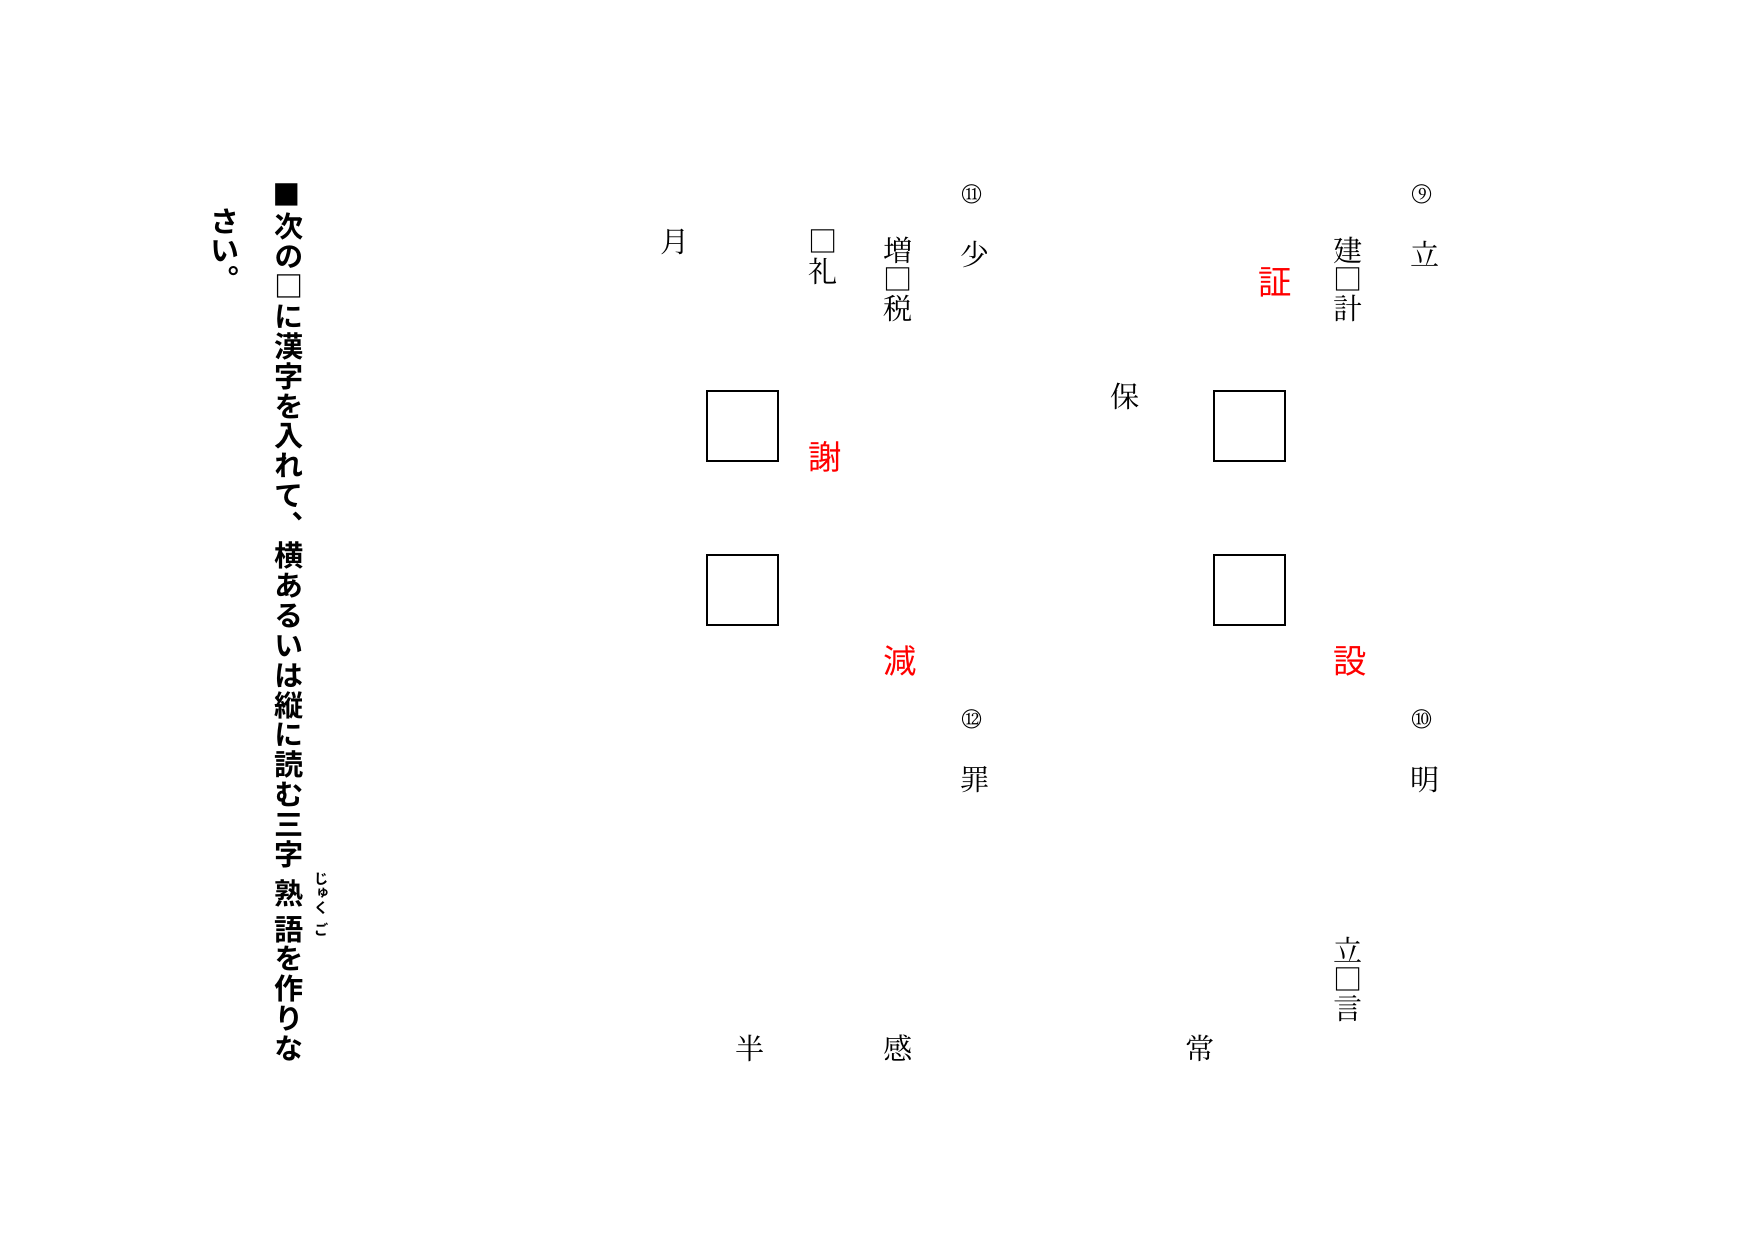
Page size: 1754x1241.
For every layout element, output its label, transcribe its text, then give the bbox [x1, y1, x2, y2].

text ⑪ 少 ⑫ 罪 [937, 177, 1012, 1063]
text ⑨ 立 ⑩ 明 [1387, 177, 1462, 1063]
text 建□計 設 立□言 証 [1237, 177, 1387, 1063]
text 半 月 [637, 177, 787, 1063]
text 常 保 [1087, 177, 1237, 1063]
text ■次の□に漢字を入れて、横あるいは縦に読む三字を作りなさい。 [187, 177, 337, 1063]
text 増□税 減 感□礼 謝 [787, 177, 937, 1063]
